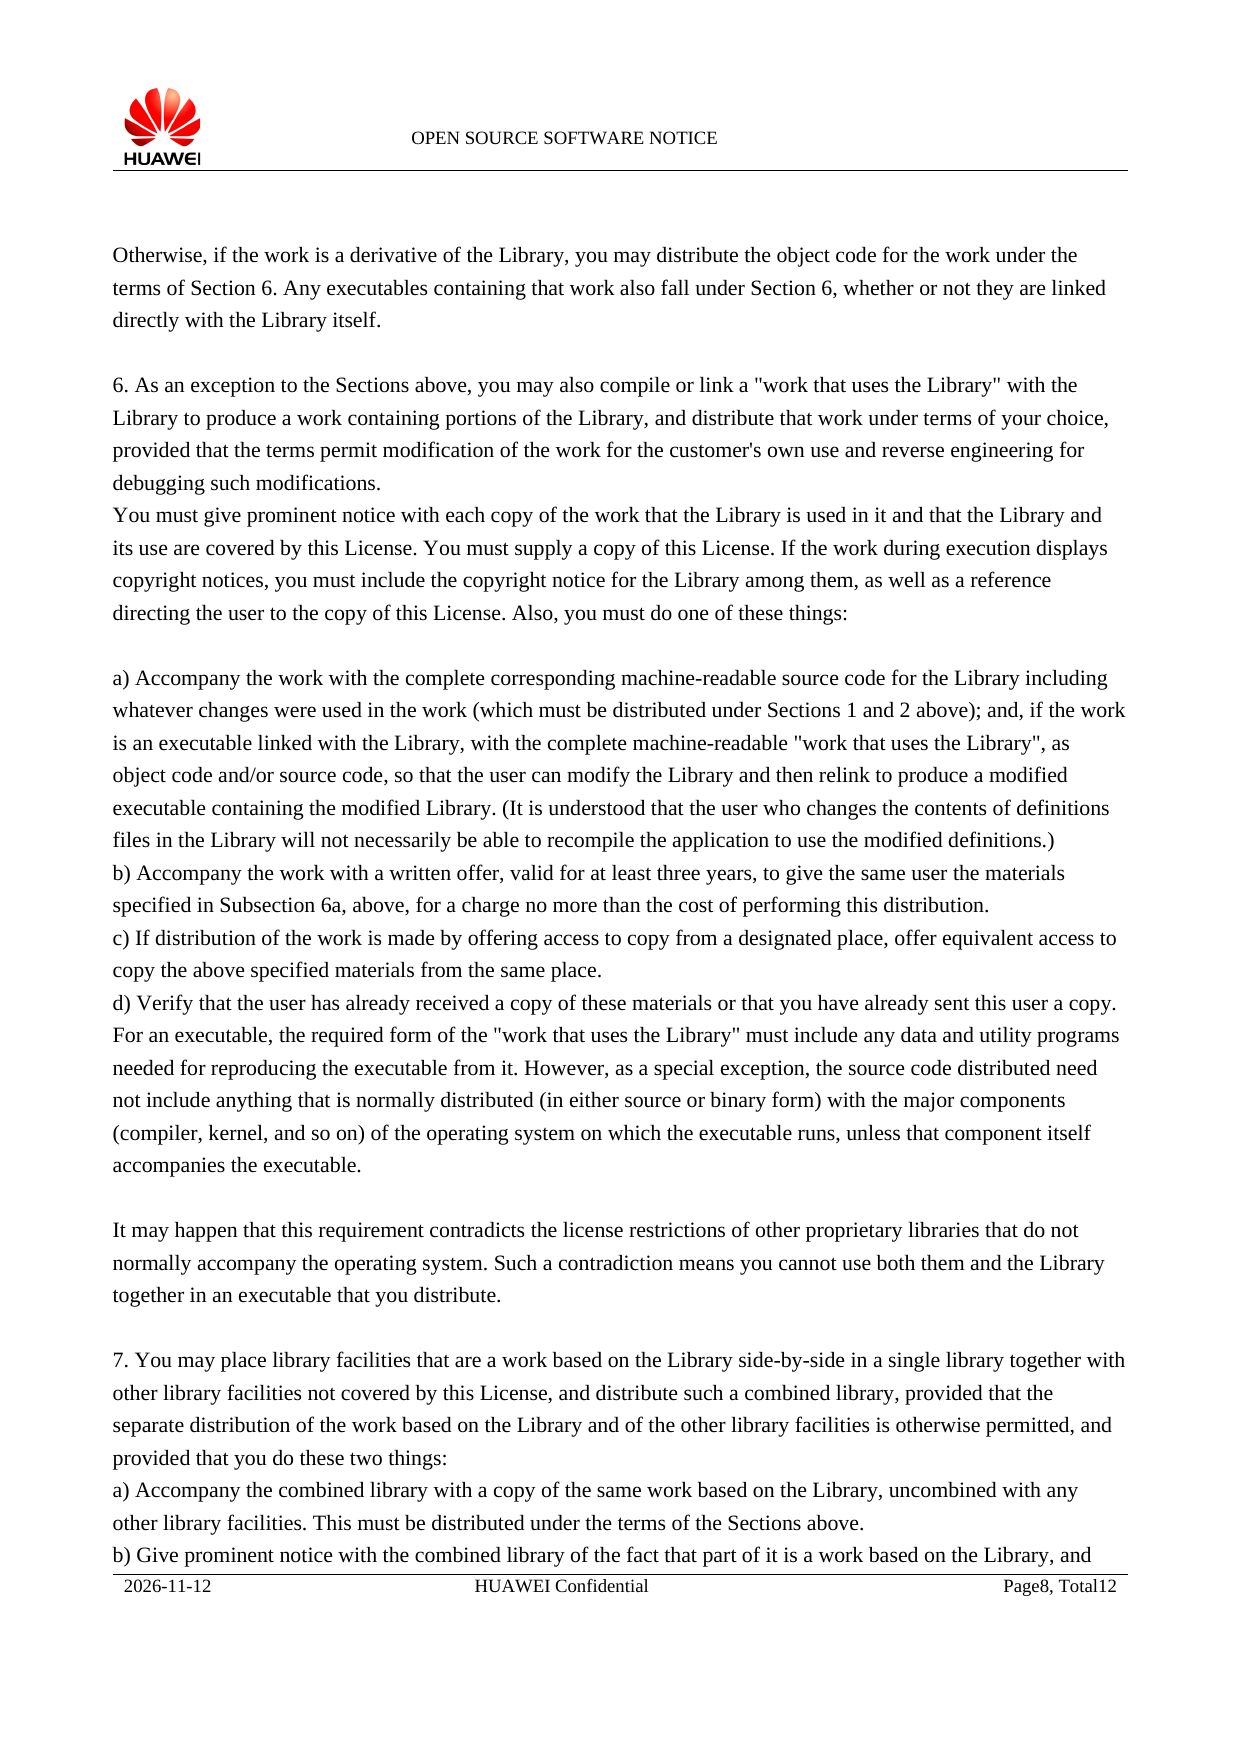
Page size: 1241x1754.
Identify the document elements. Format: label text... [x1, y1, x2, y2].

picture [124, 88, 201, 165]
